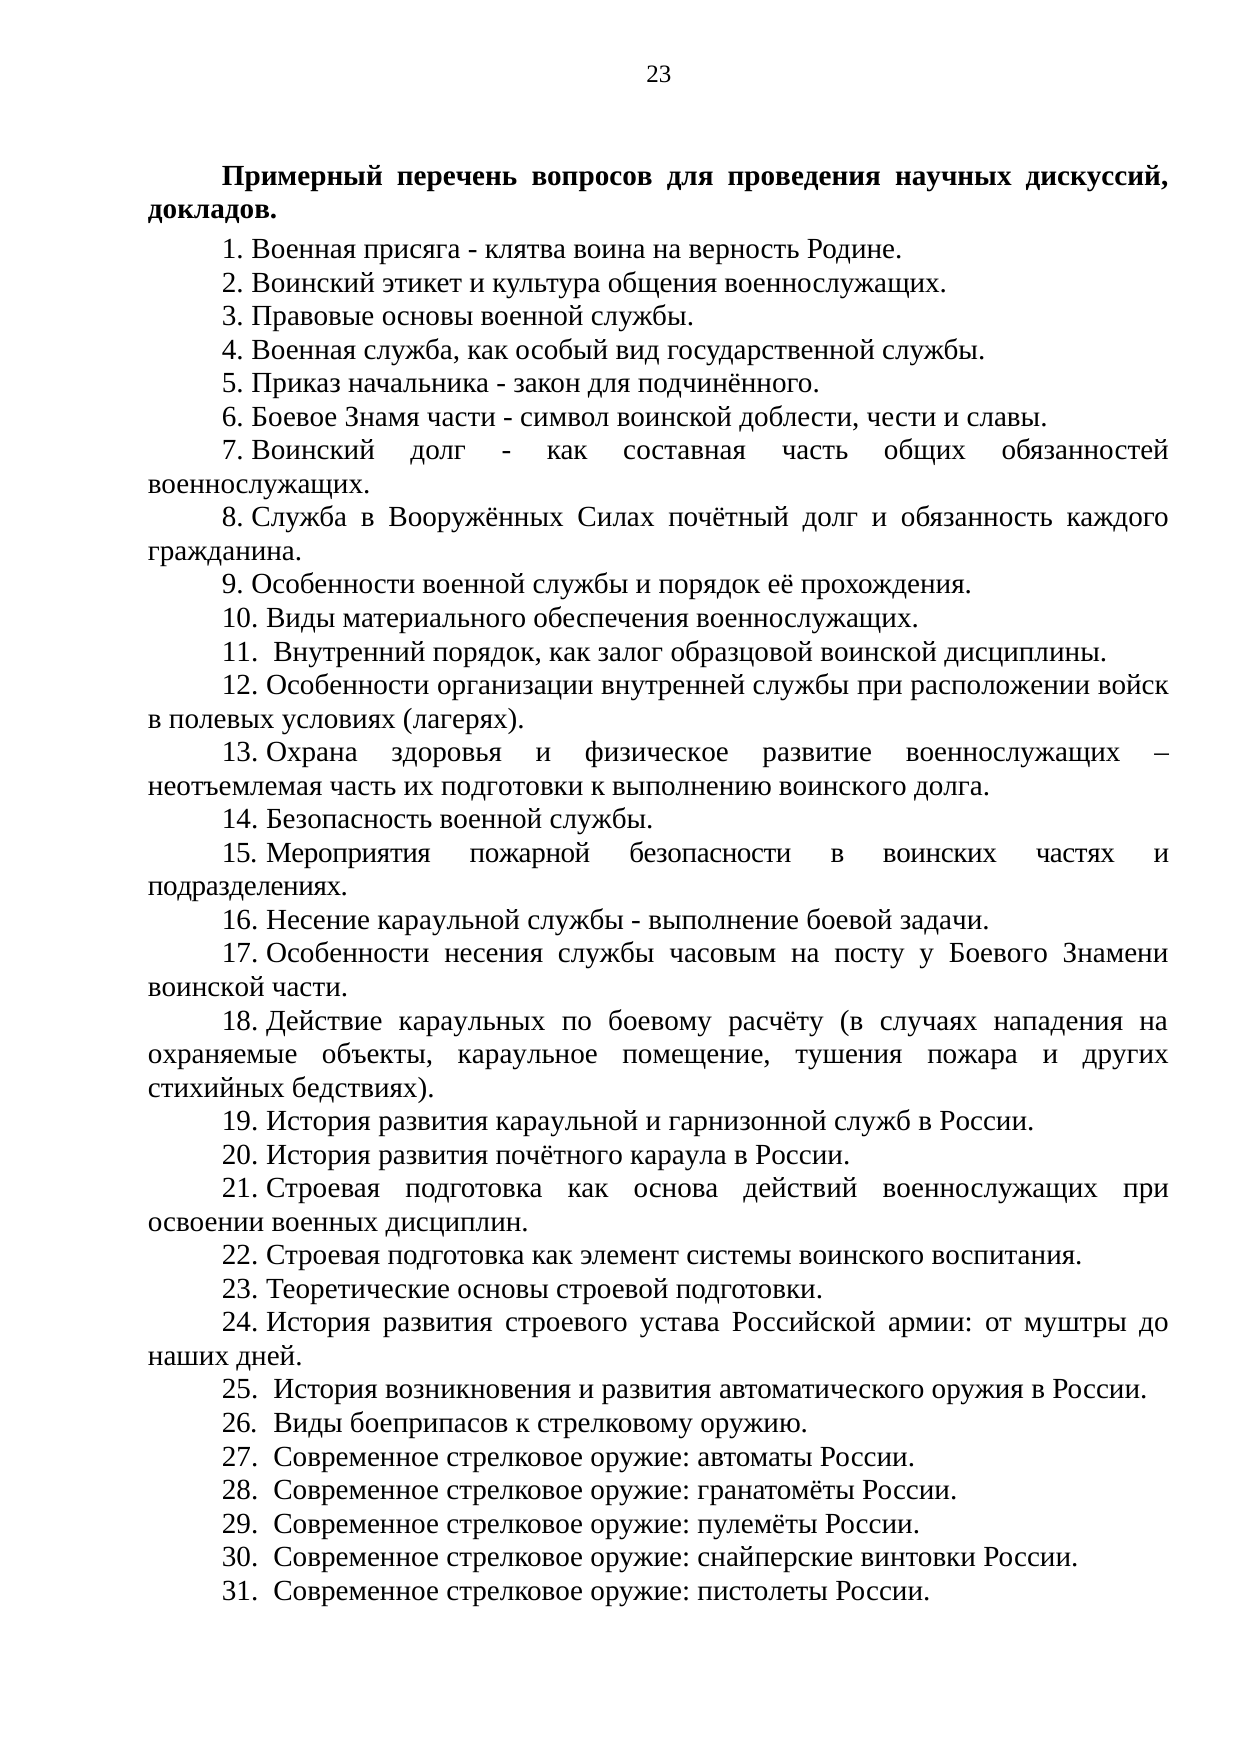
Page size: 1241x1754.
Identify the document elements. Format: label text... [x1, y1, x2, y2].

list История развития караульной и гарнизонной служб в России. [148, 1103, 1169, 1137]
list История развития строевого устава Российской армии: от муштры до наших дней. [148, 1304, 1169, 1372]
list Виды боеприпасов к стрелковому оружию. [148, 1405, 1169, 1439]
list История возникновения и развития автоматического оружия в России. [148, 1372, 1169, 1405]
list Строевая подготовка как основа действий военнослужащих при освоении военных дисциплин. [148, 1170, 1169, 1237]
list История развития почётного караула в России. [148, 1137, 1169, 1170]
list Особенности военной службы и порядок её прохождения. [148, 567, 1169, 600]
list Современное стрелковое оружие: снайперские винтовки России. [148, 1539, 1169, 1573]
list Боевое Знамя части - символ воинской доблести, чести и славы. [148, 399, 1169, 432]
list Воинский долг - как составная часть общих обязанностей военнослужащих. [148, 432, 1169, 499]
list Строевая подготовка как элемент системы воинского воспитания. [148, 1237, 1169, 1271]
list Современное стрелковое оружие: автоматы России. [148, 1439, 1169, 1472]
list Действие караульных по боевому расчёту (в случаях нападения на охраняемые объекты, караульное помещение, тушения пожара и других стихийных бедствиях). [148, 1003, 1169, 1103]
list Правовые основы военной службы. [148, 298, 1169, 332]
list Охрана здоровья и физическое развитие военнослужащих – неотъемлемая часть их подготовки к выполнению воинского долга. [148, 734, 1169, 801]
list Современное стрелковое оружие: пистолеты России. [148, 1573, 1169, 1606]
list Современное стрелковое оружие: пулемёты России. [148, 1506, 1169, 1539]
list Воинский этикет и культура общения военнослужащих. [148, 265, 1169, 298]
list Мероприятия пожарной безопасности в воинских частях и подразделениях. [148, 835, 1169, 902]
list Виды материального обеспечения военнослужащих. [148, 600, 1169, 634]
list Служба в Вооружённых Силах почётный долг и обязанность каждого гражданина. [148, 499, 1169, 567]
list Несение караульной службы - выполнение боевой задачи. [148, 902, 1169, 936]
list Внутренний порядок, как залог образцовой воинской дисциплины. [148, 634, 1169, 667]
list Безопасность военной службы. [148, 801, 1169, 835]
list Современное стрелковое оружие: гранатомёты России. [148, 1472, 1169, 1506]
list Военная служба, как особый вид государственной службы. [148, 332, 1169, 365]
list Особенности несения службы часовым на посту у Боевого Знамени воинской части. [148, 936, 1169, 1003]
list Теоретические основы строевой подготовки. [148, 1271, 1169, 1304]
list Военная присяга - клятва воина на верность Родине. [148, 231, 1169, 265]
text Примерный перечень вопросов для проведения научных дискуссий, докладов. [148, 158, 1169, 225]
list Приказ начальника - закон для подчинённого. [148, 365, 1169, 399]
list Особенности организации внутренней службы при расположении войск в полевых условиях (лагерях). [148, 667, 1169, 734]
